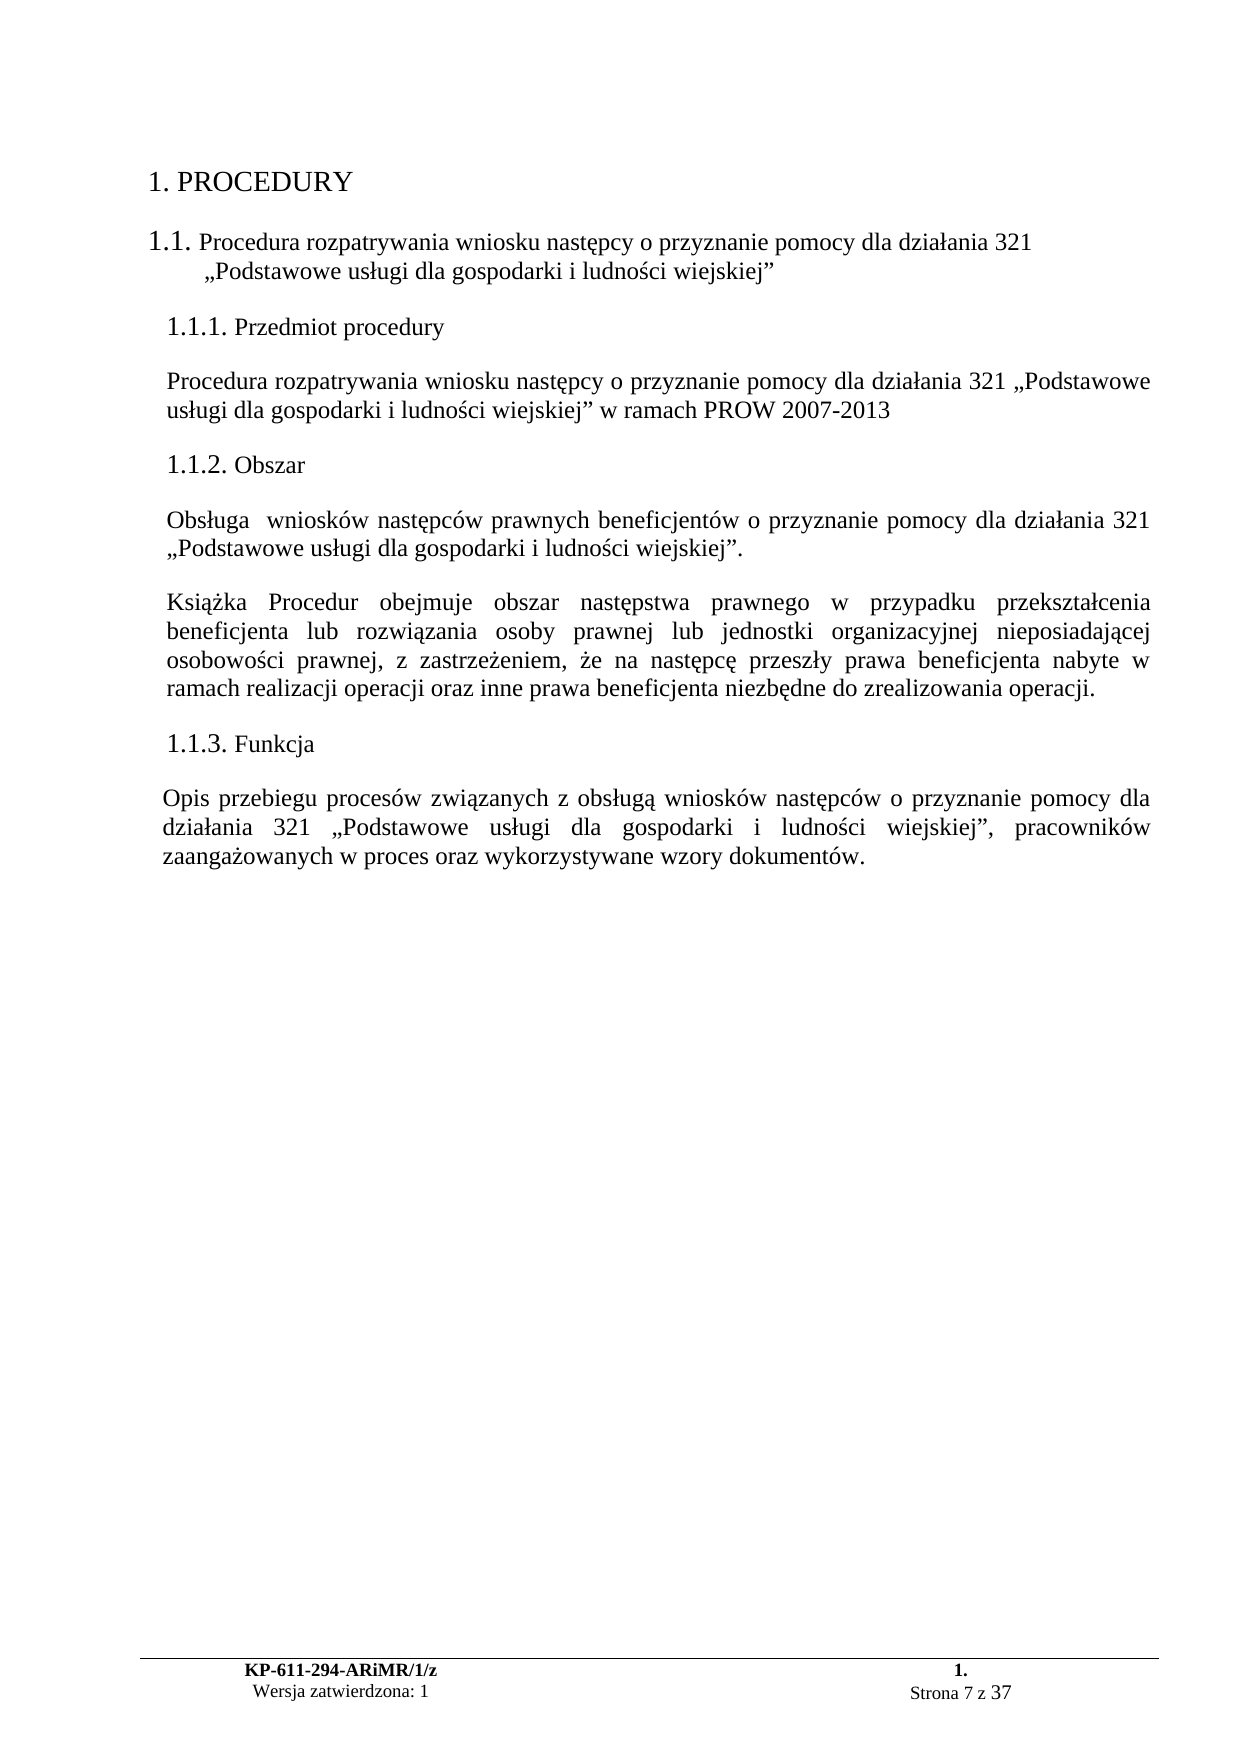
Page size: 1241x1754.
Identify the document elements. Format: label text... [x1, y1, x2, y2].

subtitle Obsługa wniosków następców prawnych beneficjentów o przyznanie pomocy dla działania 321 „Podstawowe usługi dla gospodarki i ludności wiejskiej”. [166, 505, 1152, 562]
subtitle Funkcja [166, 727, 1152, 758]
text Opis przebiegu procesów związanych z obsługą wniosków następców o przyznanie pomocy dla działania 321 „Podstawowe usługi dla gospodarki i ludności wiejskiej”, pracowników zaangażowanych w proces oraz wykorzystywane wzory dokumentów. [162, 783, 1152, 870]
subtitle Procedura rozpatrywania wniosku następcy o przyznanie pomocy dla działania 321 „Podstawowe usługi dla gospodarki i ludności wiejskiej” w ramach PROW 2007-2013 [166, 366, 1152, 424]
subtitle Przedmiot procedury [166, 310, 1152, 341]
subtitle Obszar [166, 449, 1152, 480]
subtitle Książka Procedur obejmuje obszar następstwa prawnego w przypadku przekształcenia beneficjenta lub rozwiązania osoby prawnej lub jednostki organizacyjnej nieposiadającej osobowości prawnej, z zastrzeżeniem, że na następcę przeszły prawa beneficjenta nabyte w ramach realizacji operacji oraz inne prawa beneficjenta niezbędne do zrealizowania operacji. [166, 587, 1152, 702]
subtitle 1. PROCEDURY [148, 164, 1152, 198]
subtitle Procedura rozpatrywania wniosku następcy o przyznanie pomocy dla działania 321 „Podstawowe usługi dla gospodarki i ludności wiejskiej” [148, 223, 1152, 285]
